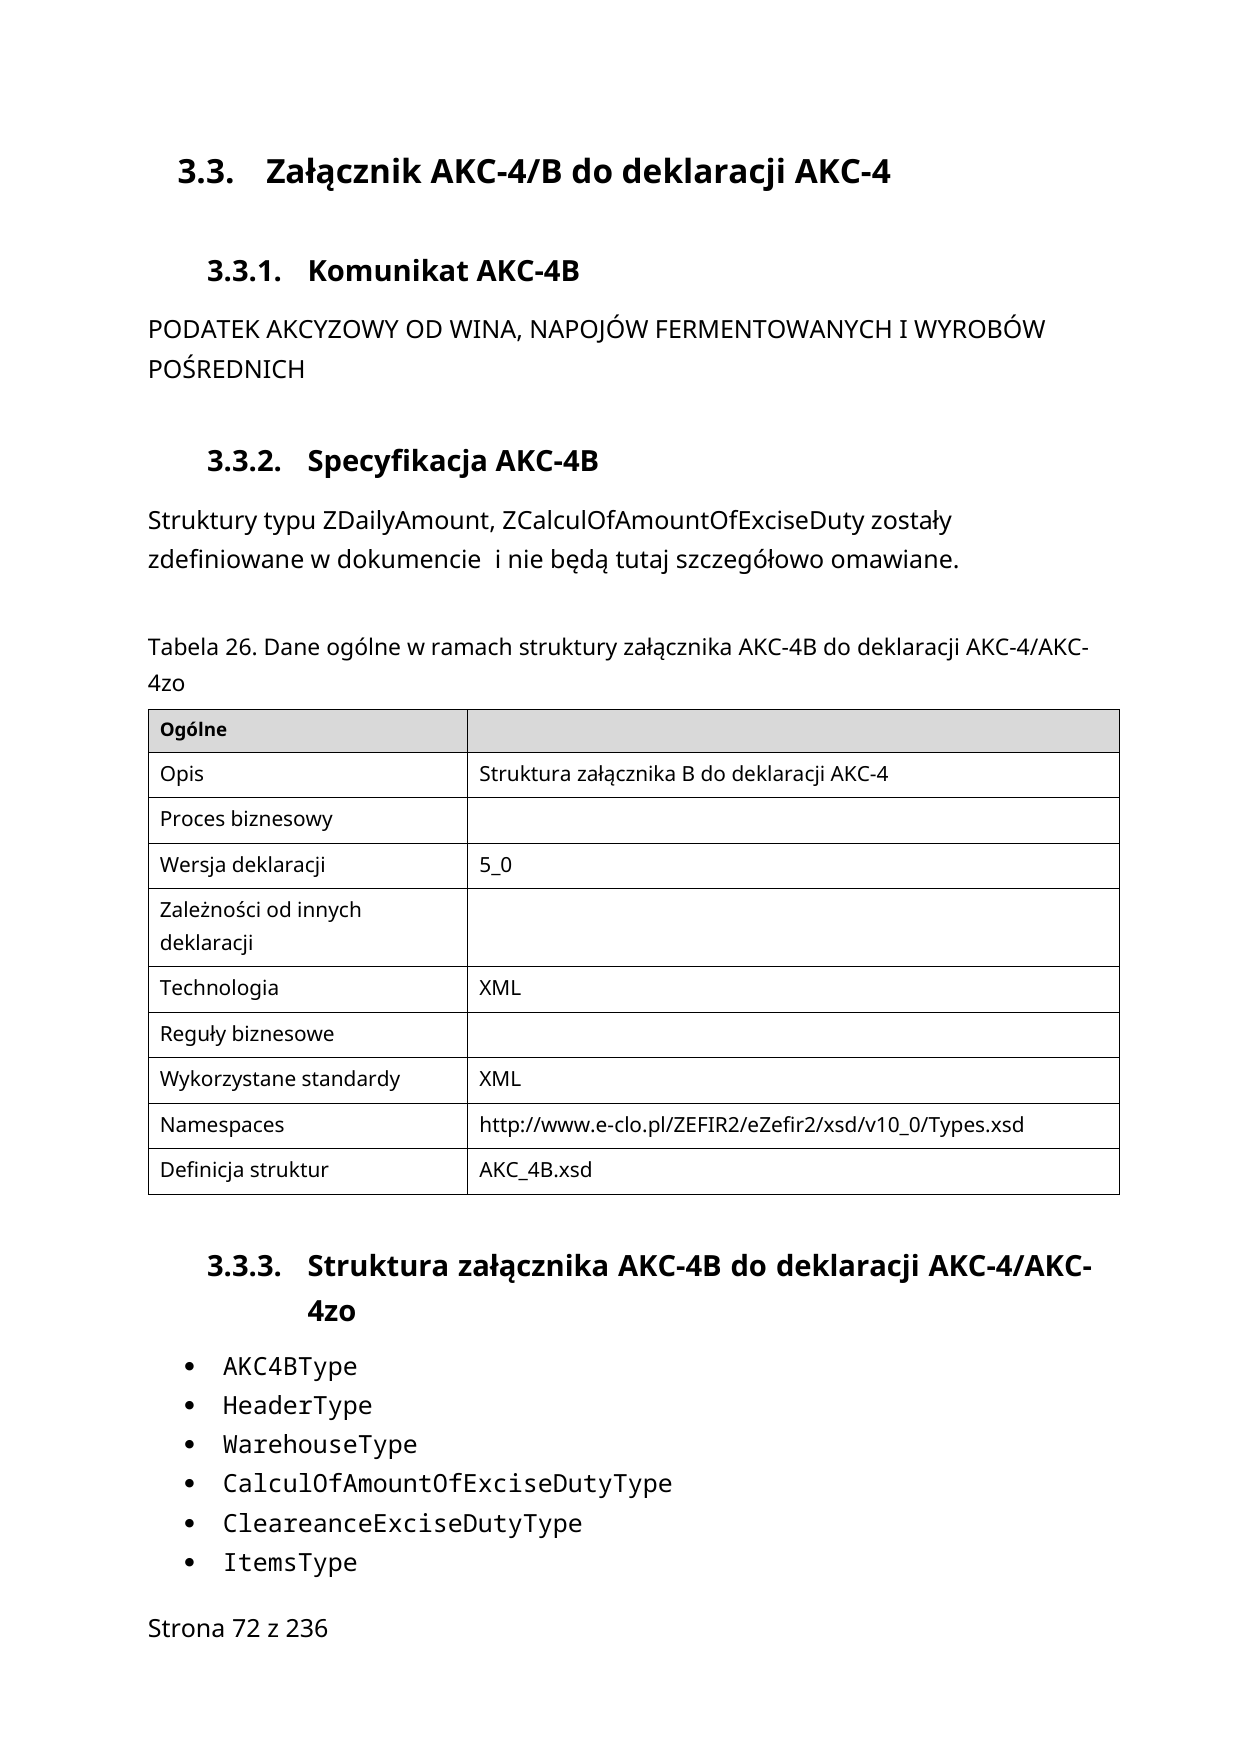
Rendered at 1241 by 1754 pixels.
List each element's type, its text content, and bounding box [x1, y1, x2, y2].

table_cell 5_0 [468, 844, 1119, 888]
text AKC4BType [185, 1349, 1092, 1383]
table_cell Namespaces [149, 1104, 467, 1148]
table_cell Reguły biznesowe [149, 1013, 467, 1057]
table_cell Definicja struktur [149, 1149, 467, 1194]
table_cell Opis [149, 753, 467, 797]
text Tabela 26. Dane ogólne w ramach struktury załącznika AKC-4B do deklaracji AKC-4/AKC-4zo [148, 631, 1092, 698]
table_cell [468, 889, 1119, 966]
text CalculOfAmountOfExciseDutyType [185, 1466, 1092, 1500]
table_cell AKC_4B.xsd [468, 1149, 1119, 1194]
table_cell [468, 798, 1119, 843]
table_cell Proces biznesowy [149, 798, 467, 843]
table_header [468, 710, 1119, 752]
text CleareanceExciseDutyType [185, 1505, 1092, 1539]
table_cell Zależności od innych deklaracji [149, 889, 467, 966]
table_cell Wykorzystane standardy [149, 1058, 467, 1103]
table_header Ogólne [149, 710, 467, 752]
text Struktury typu ZDailyAmount, ZCalculOfAmountOfExciseDuty zostały zdefiniowane w dokumencie 0 i nie będą tutaj szczegółowo omawiane. [148, 503, 1092, 576]
table_cell XML [468, 1058, 1119, 1103]
table_cell http://www.e-clo.pl/ZEFIR2/eZefir2/xsd/v10_0/Types.xsd [468, 1104, 1119, 1148]
table_cell Wersja deklaracji [149, 844, 467, 888]
table_cell [468, 1013, 1119, 1057]
text WarehouseType [185, 1427, 1092, 1461]
table_cell Struktura załącznika B do deklaracji AKC-4 [468, 753, 1119, 797]
table_cell XML [468, 967, 1119, 1012]
text PODATEK AKCYZOWY OD WINA, NAPOJÓW FERMENTOWANYCH I WYROBÓW POŚREDNICH [148, 312, 1092, 385]
subtitle Struktura załącznika AKC-4B do deklaracji AKC-4/AKC-4zo [207, 1245, 1092, 1330]
text HeaderType [185, 1388, 1092, 1422]
text ItemsType [185, 1544, 1092, 1578]
subtitle Specyfikacja AKC-4B [207, 441, 1092, 480]
subtitle Komunikat AKC-4B [207, 250, 1092, 289]
subtitle Załącznik AKC-4/B do deklaracji AKC-4 [177, 148, 1092, 193]
table_cell Technologia [149, 967, 467, 1012]
